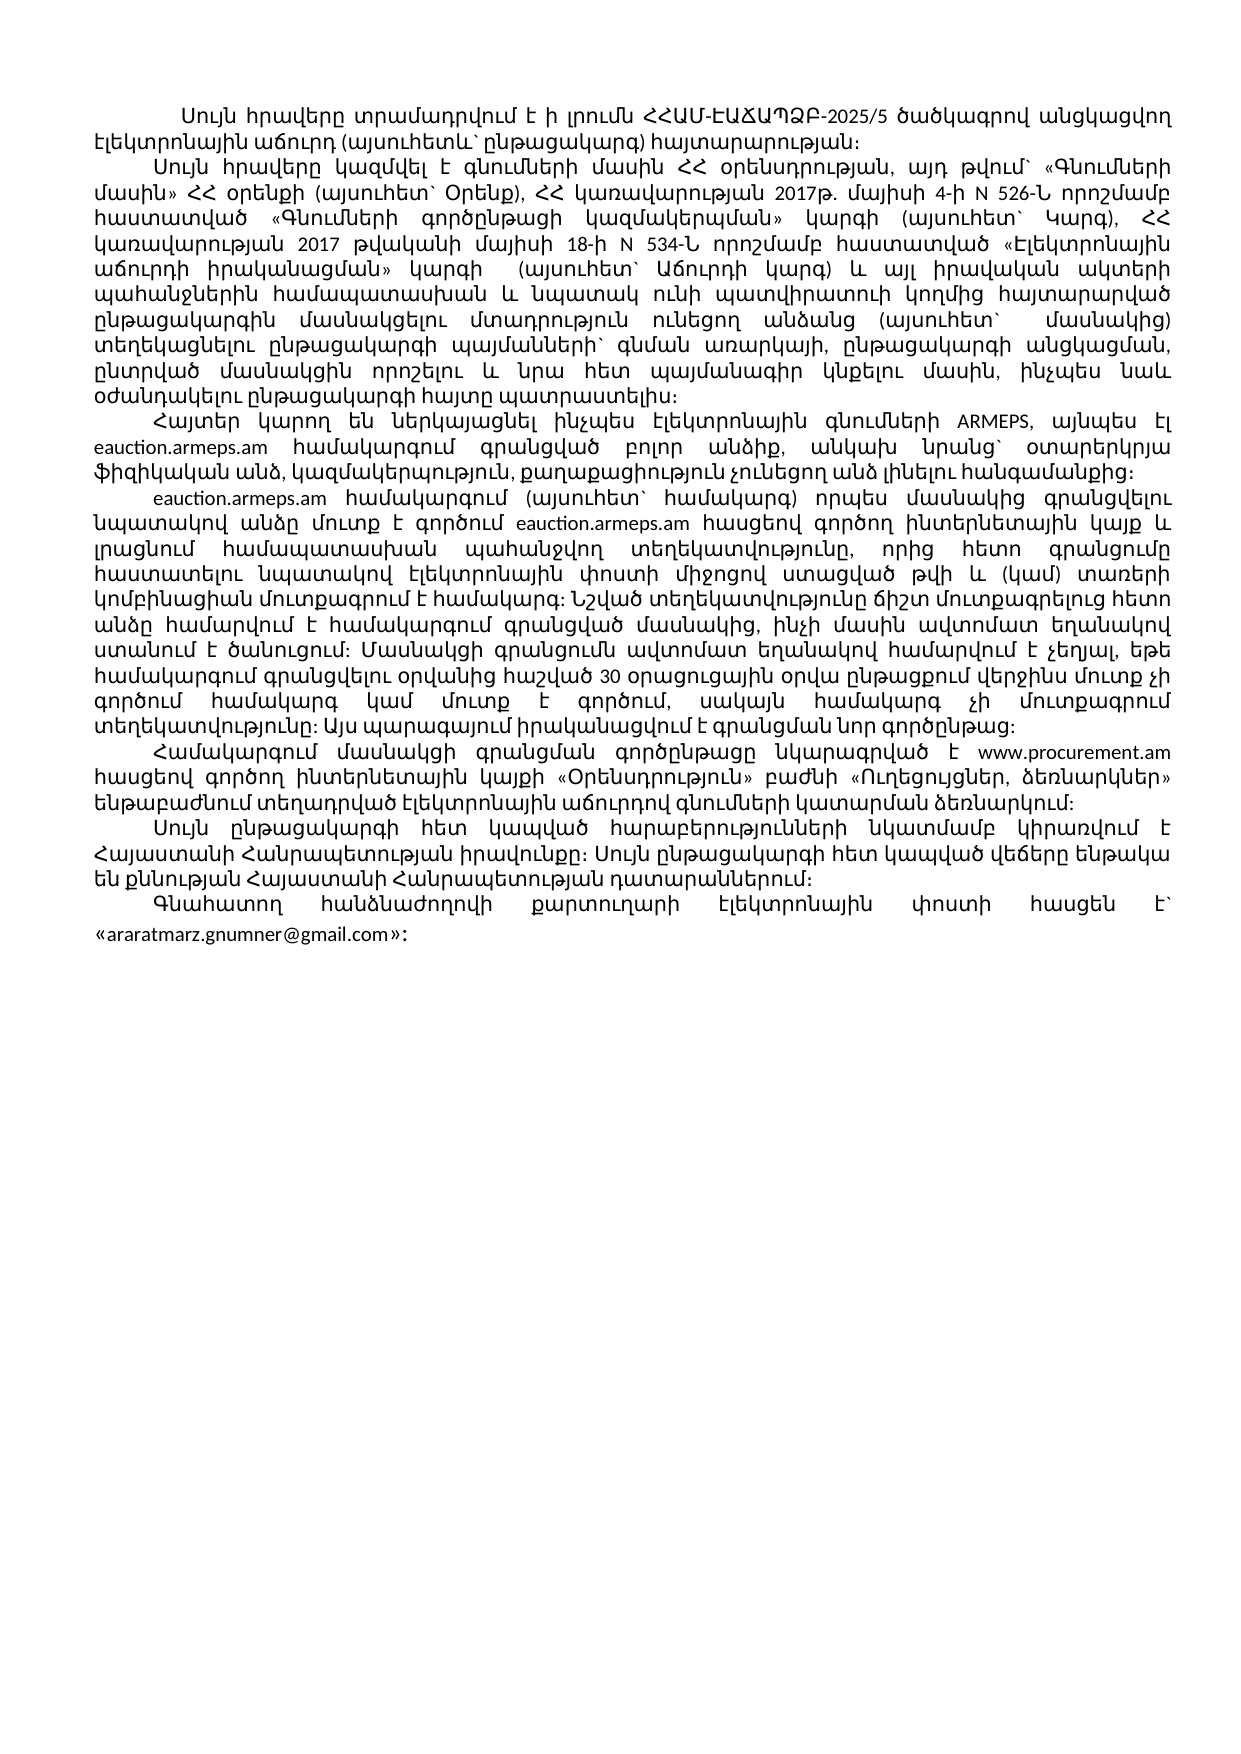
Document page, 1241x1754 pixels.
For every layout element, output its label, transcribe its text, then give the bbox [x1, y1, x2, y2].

text Սույն ընթացակարգի հետ կապված հարաբերությունների նկատմամբ կիրառվում է Հայաստանի Հանրապետության իրավունքը։ Սույն ընթացակարգի հետ կապված վեճերը ենթակա են քննության Հայաստանի Հանրապետության դատարաններում։ [94, 815, 1171, 892]
text Սույն հրավերը տրամադրվում է ի լրումն ՀՀԱՄ-ԷԱՃԱՊՁԲ-2025/5 ծածկագրով անցկացվող էլեկտրոնային աճուրդ (այսուհետև` ընթացակարգ) հայտարարության։ [94, 104, 1171, 154]
text Գնահատող հանձնաժողովի քարտուղարի էլեկտրոնային փոստի հասցեն է` «araratmarz.gnumner@gmail.com»: [94, 892, 1171, 948]
text Հայտեր կարող են ներկայացնել ինչպես էլեկտրոնային գնումների ARMEPS, այնպես էլ eauction.armeps.am համակարգում գրանցված բոլոր անձիք, անկախ նրանց` օտարերկրյա ֆիզիկական անձ, կազմակերպություն, քաղաքացիություն չունեցող անձ լինելու հանգամանքից։ [94, 409, 1171, 485]
text eauction.armeps.am համակարգում (այսուհետ` համակարգ) որպես մասնակից գրանցվելու նպատակով անձը մուտք է գործում eauction.armeps.am հասցեով գործող ինտերնետային կայք և լրացնում համապատասխան պահանջվող տեղեկատվությունը, որից հետո գրանցումը հաստատելու նպատակով էլեկտրոնային փոստի միջոցով ստացված թվի և (կամ) տառերի կոմբինացիան մուտքագրում է համակարգ: Նշված տեղեկատվությունը ճիշտ մուտքագրելուց հետո անձը համարվում է համակարգում գրանցված մասնակից, ինչի մասին ավտոմատ եղանակով ստանում է ծանուցում: Մասնակցի գրանցումն ավտոմատ եղանակով համարվում է չեղյալ, եթե համակարգում գրանցվելու օրվանից հաշված 30 օրացուցային օրվա ընթացքում վերջինս մուտք չի գործում համակարգ կամ մուտք է գործում, սակայն համակարգ չի մուտքագրում տեղեկատվությունը: Այս պարագայում իրականացվում է գրանցման նոր գործընթաց: [94, 485, 1171, 739]
text Համակարգում մասնակցի գրանցման գործընթացը նկարագրված է www.procurement.am հասցեով գործող ինտերնետային կայքի «Օրենսդրություն» բաժնի «Ուղեցույցներ, ձեռնարկներ» ենթաբաժնում տեղադրված էլեկտրոնային աճուրդով գնումների կատարման ձեռնարկում: [94, 739, 1171, 815]
text Սույն հրավերը կազմվել է գնումների մասին ՀՀ օրենսդրության, այդ թվում` «Գնումների մասին» ՀՀ օրենքի (այսուհետ` Օրենք), ՀՀ կառավարության 2017թ. մայիսի 4-ի N 526-Ն որոշմամբ հաստատված «Գնումների գործընթացի կազմակերպման» կարգի (այսուհետ` Կարգ), ՀՀ կառավարության 2017 թվականի մայիսի 18-ի N 534-Ն որոշմամբ հաստատված «Էլեկտրոնային աճուրդի իրականացման» կարգի (այսուհետ` Աճուրդի կարգ) և այլ իրավական ակտերի պահանջներին համապատասխան և նպատակ ունի պատվիրատուի կողմից հայտարարված ընթացակարգին մասնակցելու մտադրություն ունեցող անձանց (այսուհետ` մասնակից) տեղեկացնելու ընթացակարգի պայմանների` գնման առարկայի, ընթացակարգի անցկացման, ընտրված մասնակցին որոշելու և նրա հետ պայմանագիր կնքելու մասին, ինչպես նաև օժանդակելու ընթացակարգի հայտը պատրաստելիս։ [94, 154, 1171, 409]
